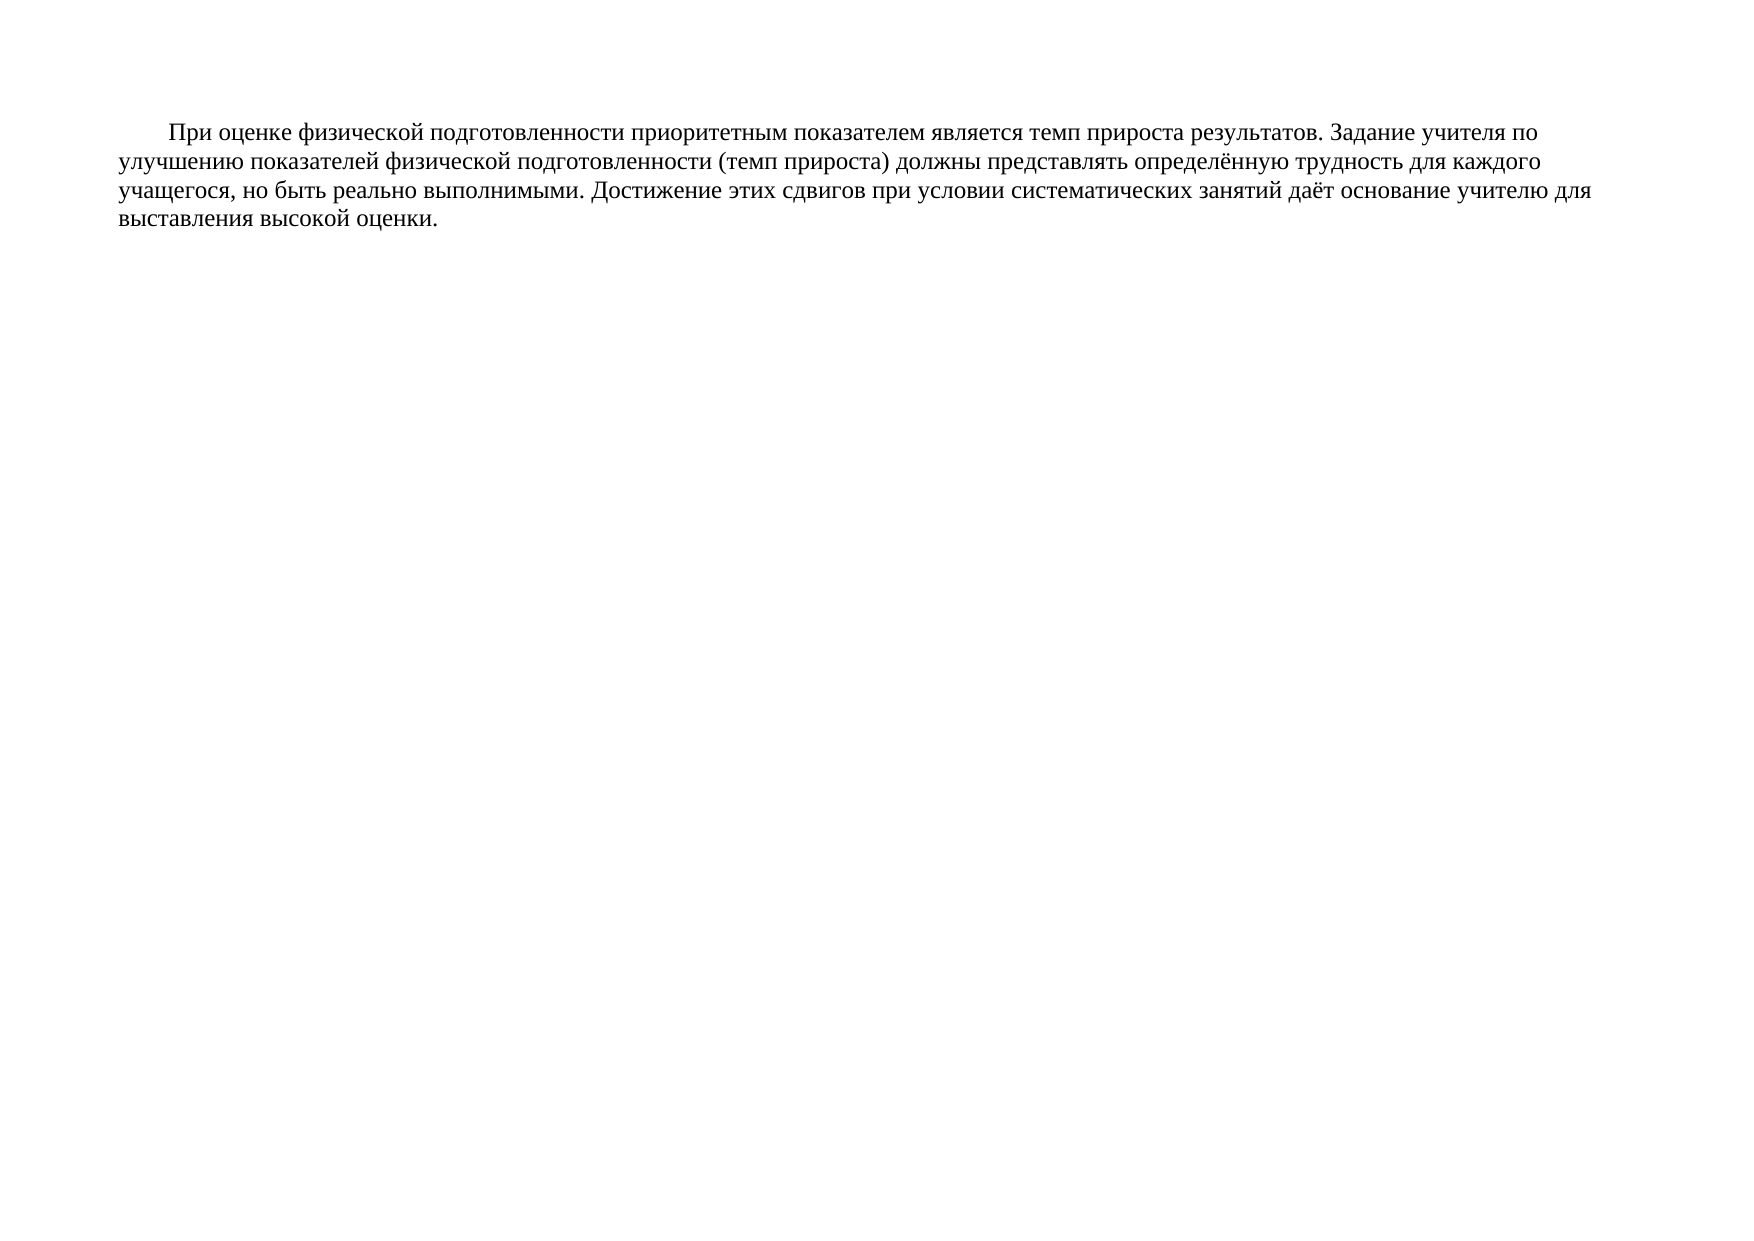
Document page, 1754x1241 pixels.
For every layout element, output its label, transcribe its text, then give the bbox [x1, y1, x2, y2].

text При оценке физической подготовленности приоритетным показателем является темп прироста результатов. Задание учителя по улучшению показателей физической подготовленности (темп прироста) должны представлять определённую трудность для каждого учащегося, но быть реально выполнимыми. Достижение этих сдвигов при условии систематических занятий даёт основание учителю для выставления высокой оценки. [118, 117, 1636, 232]
